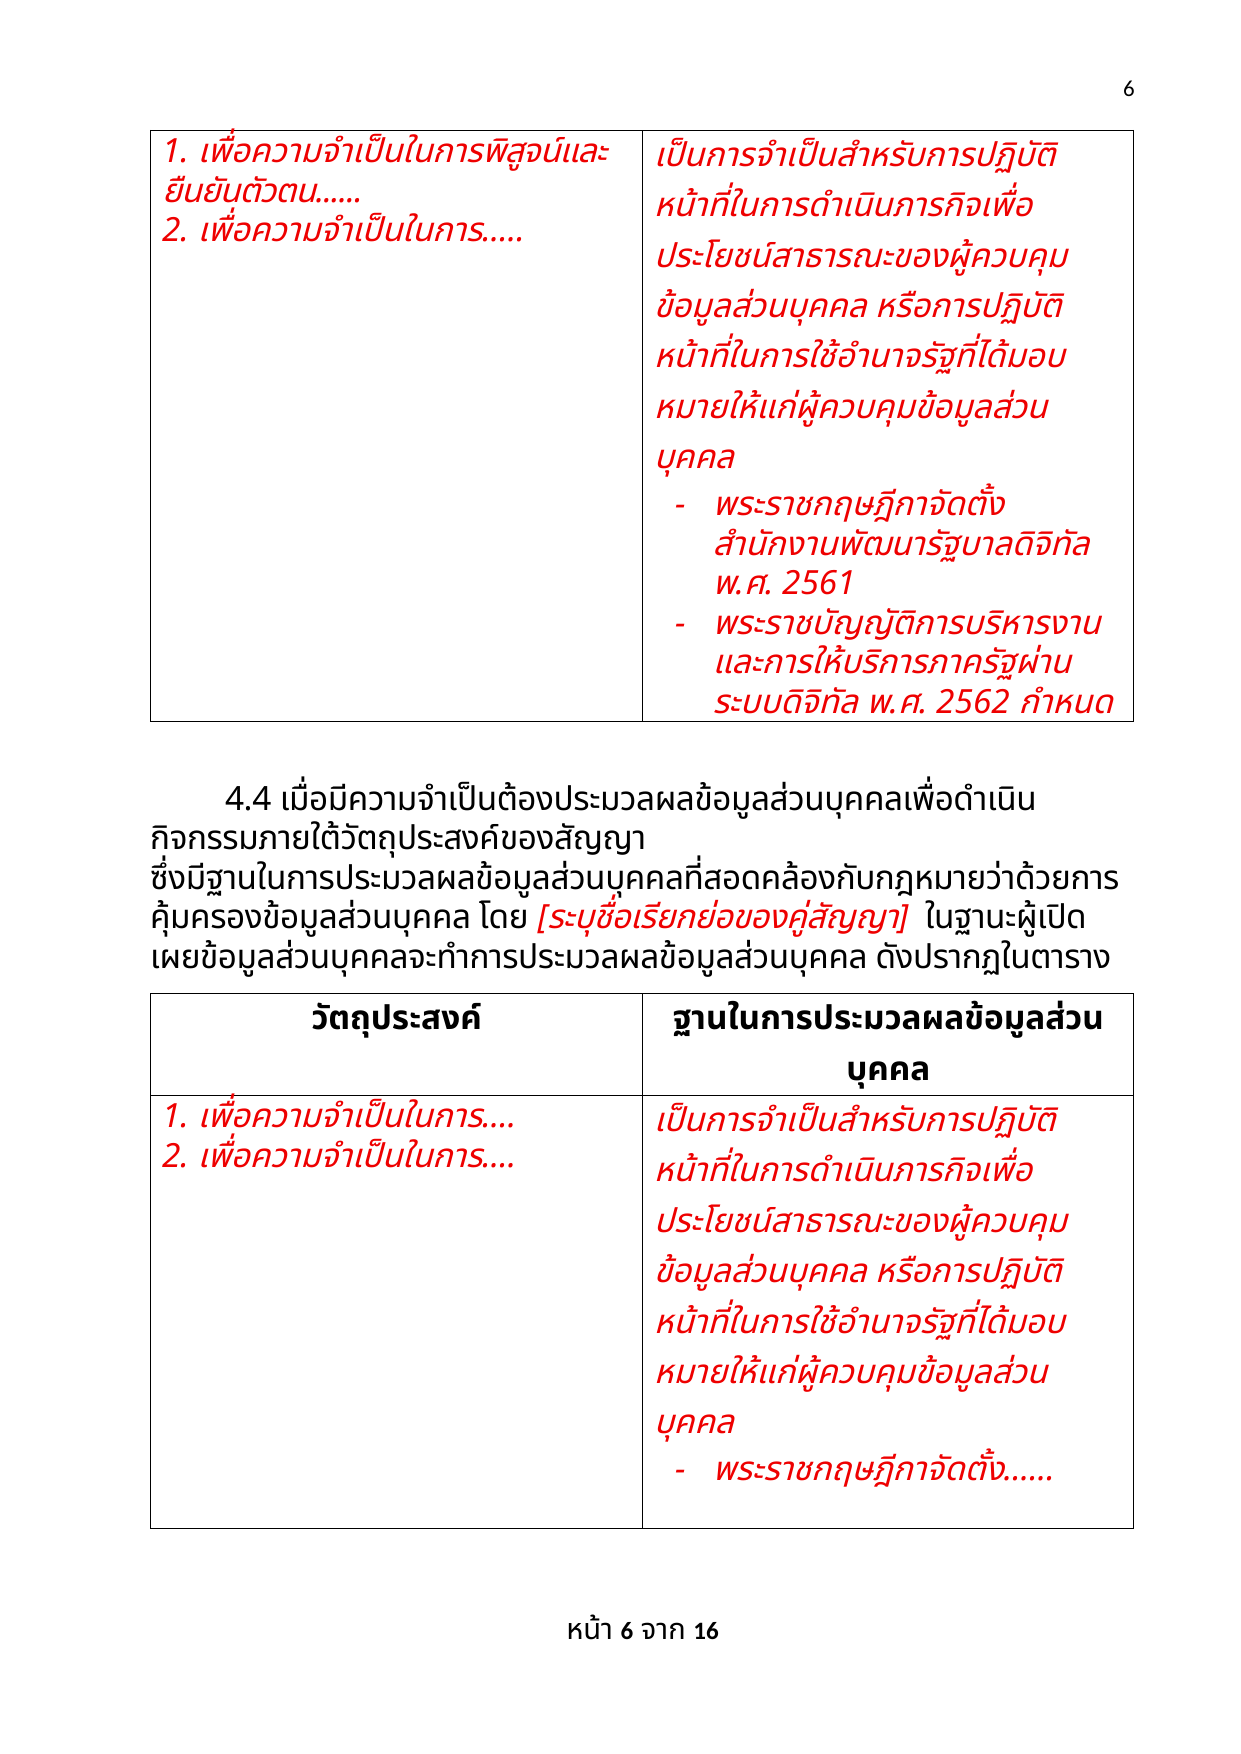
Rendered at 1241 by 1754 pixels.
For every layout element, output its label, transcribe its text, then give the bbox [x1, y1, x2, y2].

table_cell เป็นการจำเป็นสำหรับการปฏิบัติหน้าที่ในการดำเนินภารกิจเพื่อประโยชน์สาธารณะของผู้ควบคุมข้อมูลส่วนบุคคล หรือการปฏิบัติหน้าที่ในการใช้อำนาจรัฐที่ได้มอบหมายให้แก่ผู้ควบคุมข้อมูลส่วนบุคคล พระราชกฤษฎีกาจัดตั้งสำนักงานพัฒนารัฐบาลดิจิทัล พ.ศ. 2561 พระราชบัญญัติการบริหารงานและการให้บริการภาครัฐผ่านระบบดิจิทัล พ.ศ. 2562 กำหนด [643, 131, 1133, 721]
table_cell 1. เพื่อความจำเป็นในการ.... 2. เพื่อความจำเป็นในการ.... [151, 1096, 642, 1528]
table_header วัตถุประสงค์ [151, 994, 642, 1095]
table_cell 1. เพื่อความจำเป็นในการพิสูจน์และยืนยันตัวตน...... 2. เพื่อความจำเป็นในการ..... [151, 131, 642, 721]
table_cell เป็นการจำเป็นสำหรับการปฏิบัติหน้าที่ในการดำเนินภารกิจเพื่อประโยชน์สาธารณะของผู้ควบคุมข้อมูลส่วนบุคคล หรือการปฏิบัติหน้าที่ในการใช้อำนาจรัฐที่ได้มอบหมายให้แก่ผู้ควบคุมข้อมูลส่วนบุคคล พระราชกฤษฎีกาจัดตั้ง...... [643, 1096, 1133, 1528]
table_header ฐานในการประมวลผลข้อมูลส่วนบุคคล [643, 994, 1133, 1095]
text 4.4 เมื่อมีความจำเป็นต้องประมวลผลข้อมูลส่วนบุคคลเพื่อดำเนินกิจกรรมภายใต้วัตถุประสงค์ของสัญญา ซึ่งมีฐานในการประมวลผลข้อมูลส่วนบุคคลที่สอดคล้องกับกฎหมายว่าด้วยการคุ้มครองข้อมูลส่วนบุคคล โดย [ระบุชื่อเรียกย่อของคู่สัญญา] ในฐานะผู้เปิดเผยข้อมูลส่วนบุคคลจะทำการประมวลผลข้อมูลส่วนบุคคล ดังปรากฏในตาราง [150, 778, 1134, 976]
